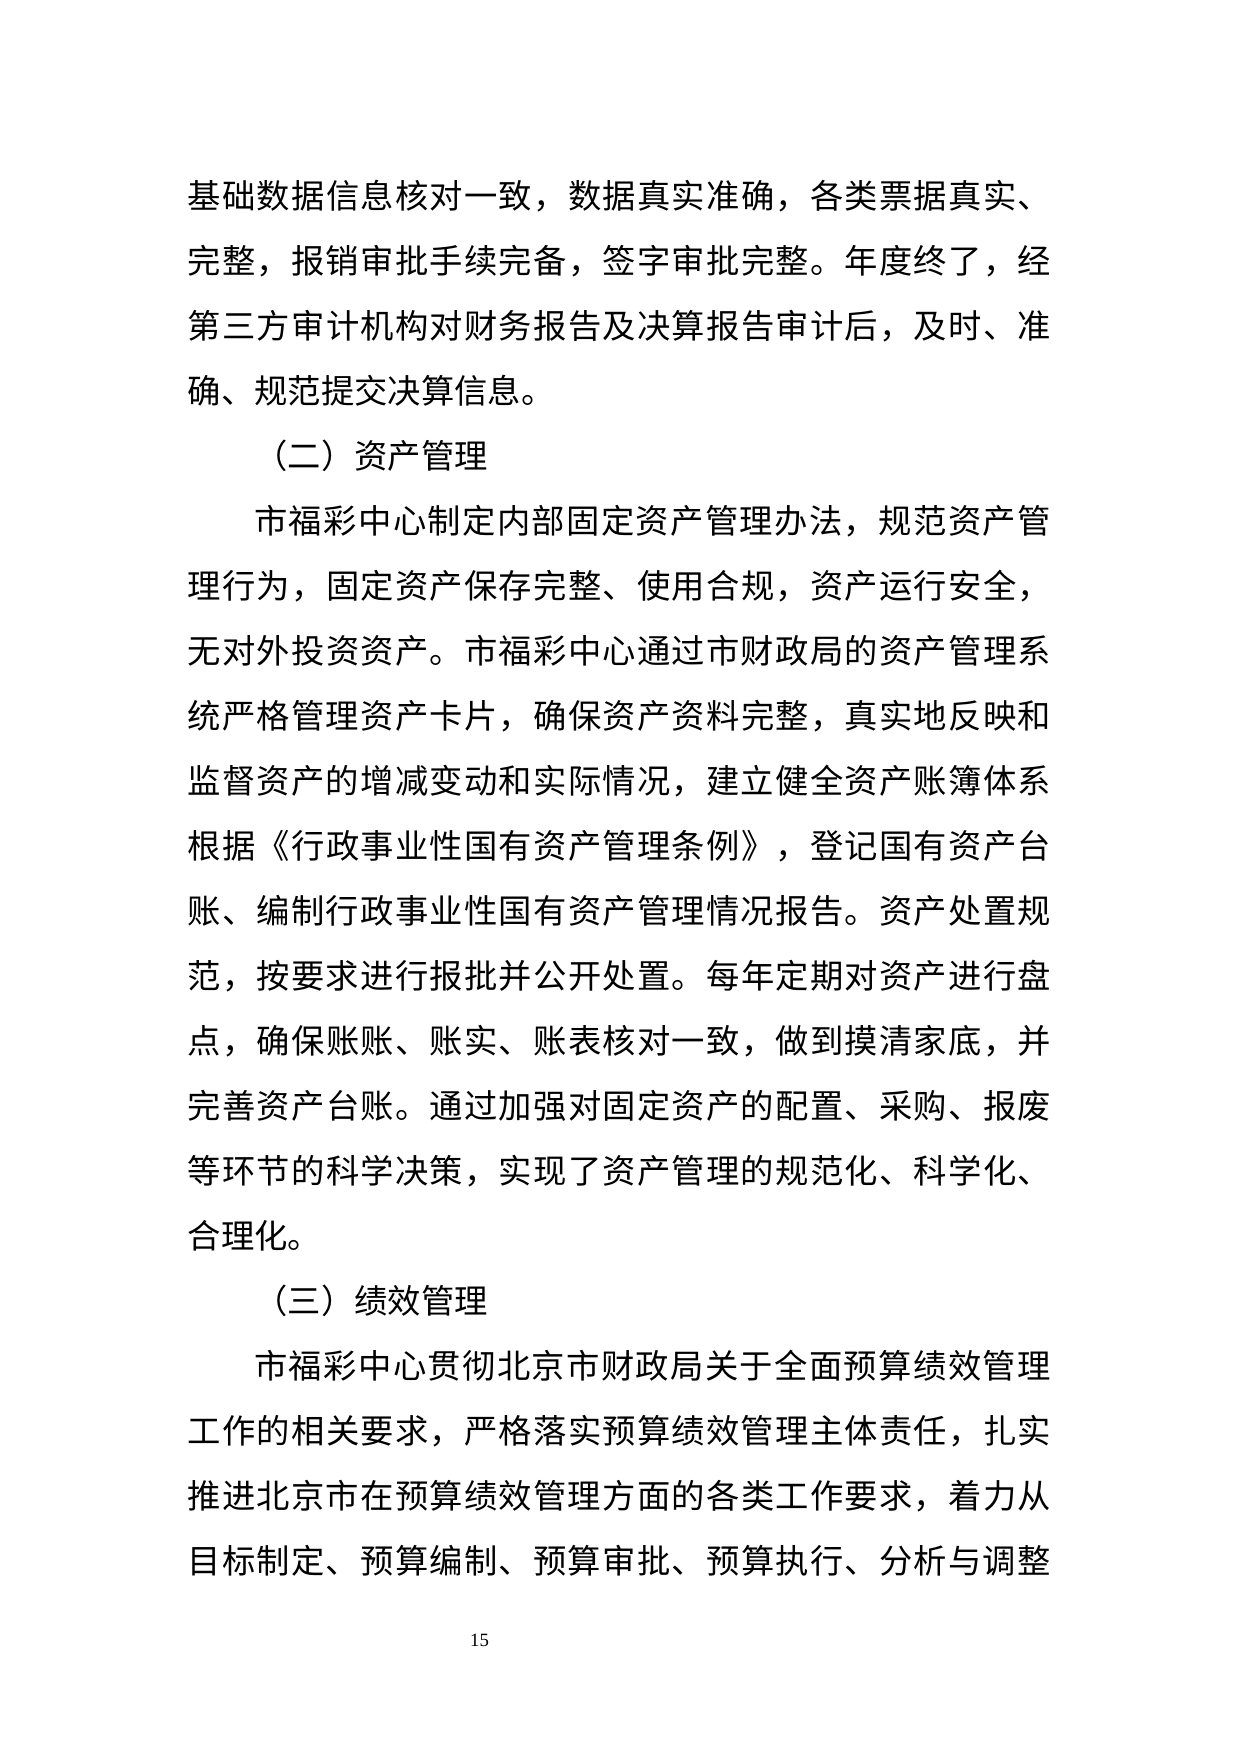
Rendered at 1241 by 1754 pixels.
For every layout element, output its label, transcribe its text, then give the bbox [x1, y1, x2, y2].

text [187, 162, 1053, 422]
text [187, 1332, 1053, 1592]
subtitle （三）绩效管理 [187, 1267, 1053, 1332]
text 市福彩中心制定内部固定资产管理办法，规范资产管理行为，固定资产保存完整、使用合规，资产运行安全，无对外投资资产。市福彩中心通过市财政局的资产管理系统严格管理资产卡片，确保资产资料完整，真实地反映和监督资产的增减变动和实际情况，建立健全资产账簿体系；根据《行政事业性国有资产管理条例》，登记国有资产台账、编制行政事业性国有资产管理情况报告。资产处置规范，按要求进行报批并公开处置。每年定期对资产进行盘点，确保账账、账实、账表核对一致，做到摸清家底，并完善资产台账。通过加强对固定资产的配置、采购、报废等环节的科学决策，实现了资产管理的规范化、科学化、合理化。 [187, 487, 1053, 1267]
subtitle （二）资产管理 [187, 422, 1053, 487]
